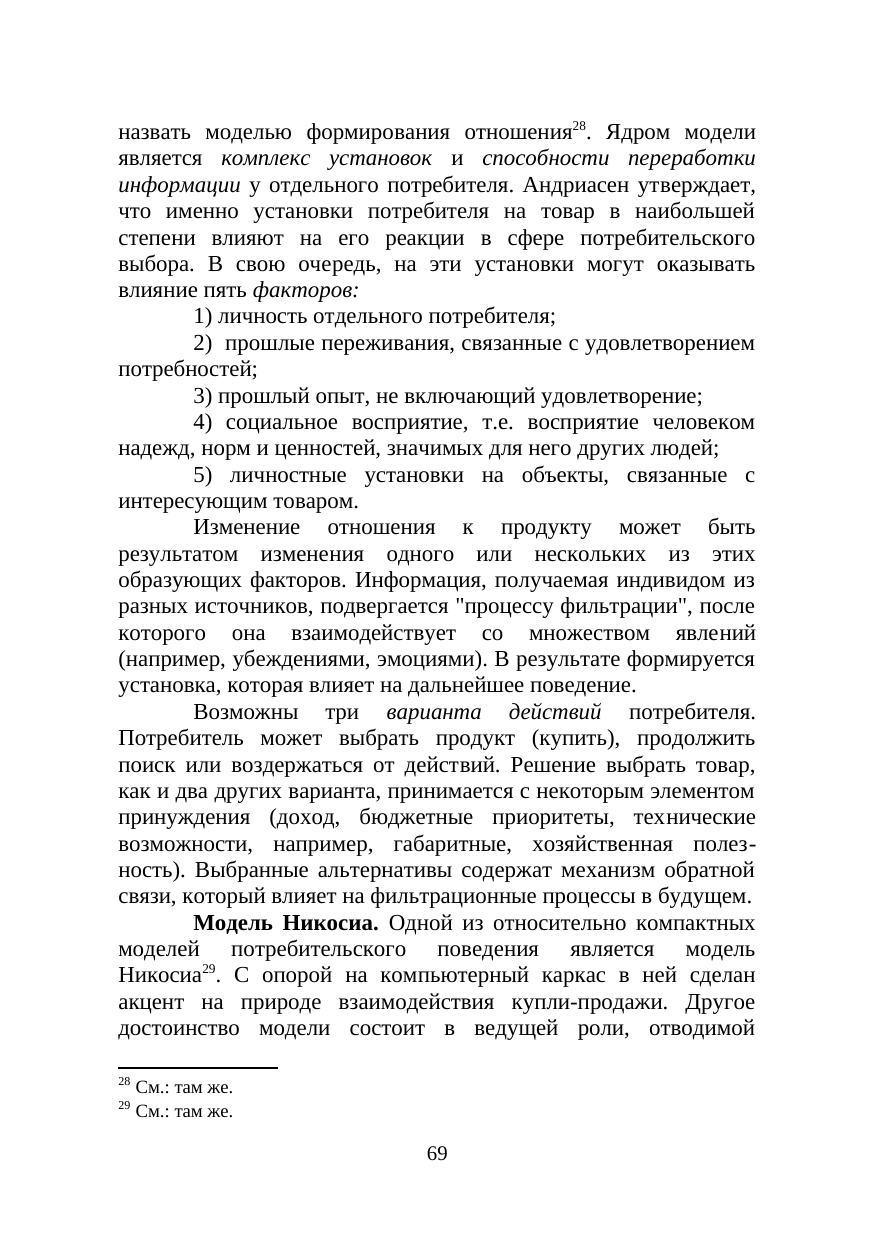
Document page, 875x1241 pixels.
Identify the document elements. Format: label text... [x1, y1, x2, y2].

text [118, 909, 756, 1041]
text 3) прошлый опыт, не включающий удовлетворение; [118, 382, 756, 408]
text 1) личность отдельного потребителя; [118, 303, 756, 329]
text Возможны три варианта действий потребителя. Потребитель может выбрать продукт (купить), продолжить поиск или воздержаться от действий. Решение выбрать товар, как и два других варианта, принимается с некоторым элементом принуждения (доход, бюджетные приоритеты, технические возможности, например, габаритные, хозяйственная полезность). Выбранные альтернативы содержат механизм обратной связи, который влияет на фильтрационные процессы в будущем. [118, 698, 756, 909]
text 4) социальное восприятие, т.е. восприятие человеком надежд, норм и ценностей, значимых для него других людей; [118, 408, 756, 461]
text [118, 118, 756, 303]
text Изменение отношения к продукту может быть результатом изменения одного или нескольких из этих образующих факторов. Информация, получаемая индивидом из разных источников, подвергается "процессу фильтрации", после которого она взаимодействует со множеством явлений (например, убеждениями, эмоциями). В результате формируется установка, которая влияет на дальнейшее поведение. [118, 513, 756, 698]
text 5) личностные установки на объекты, связанные с интересующим товаром. [118, 461, 756, 513]
text 2) прошлые переживания, связанные с удовлетворением потребностей; [118, 329, 756, 382]
